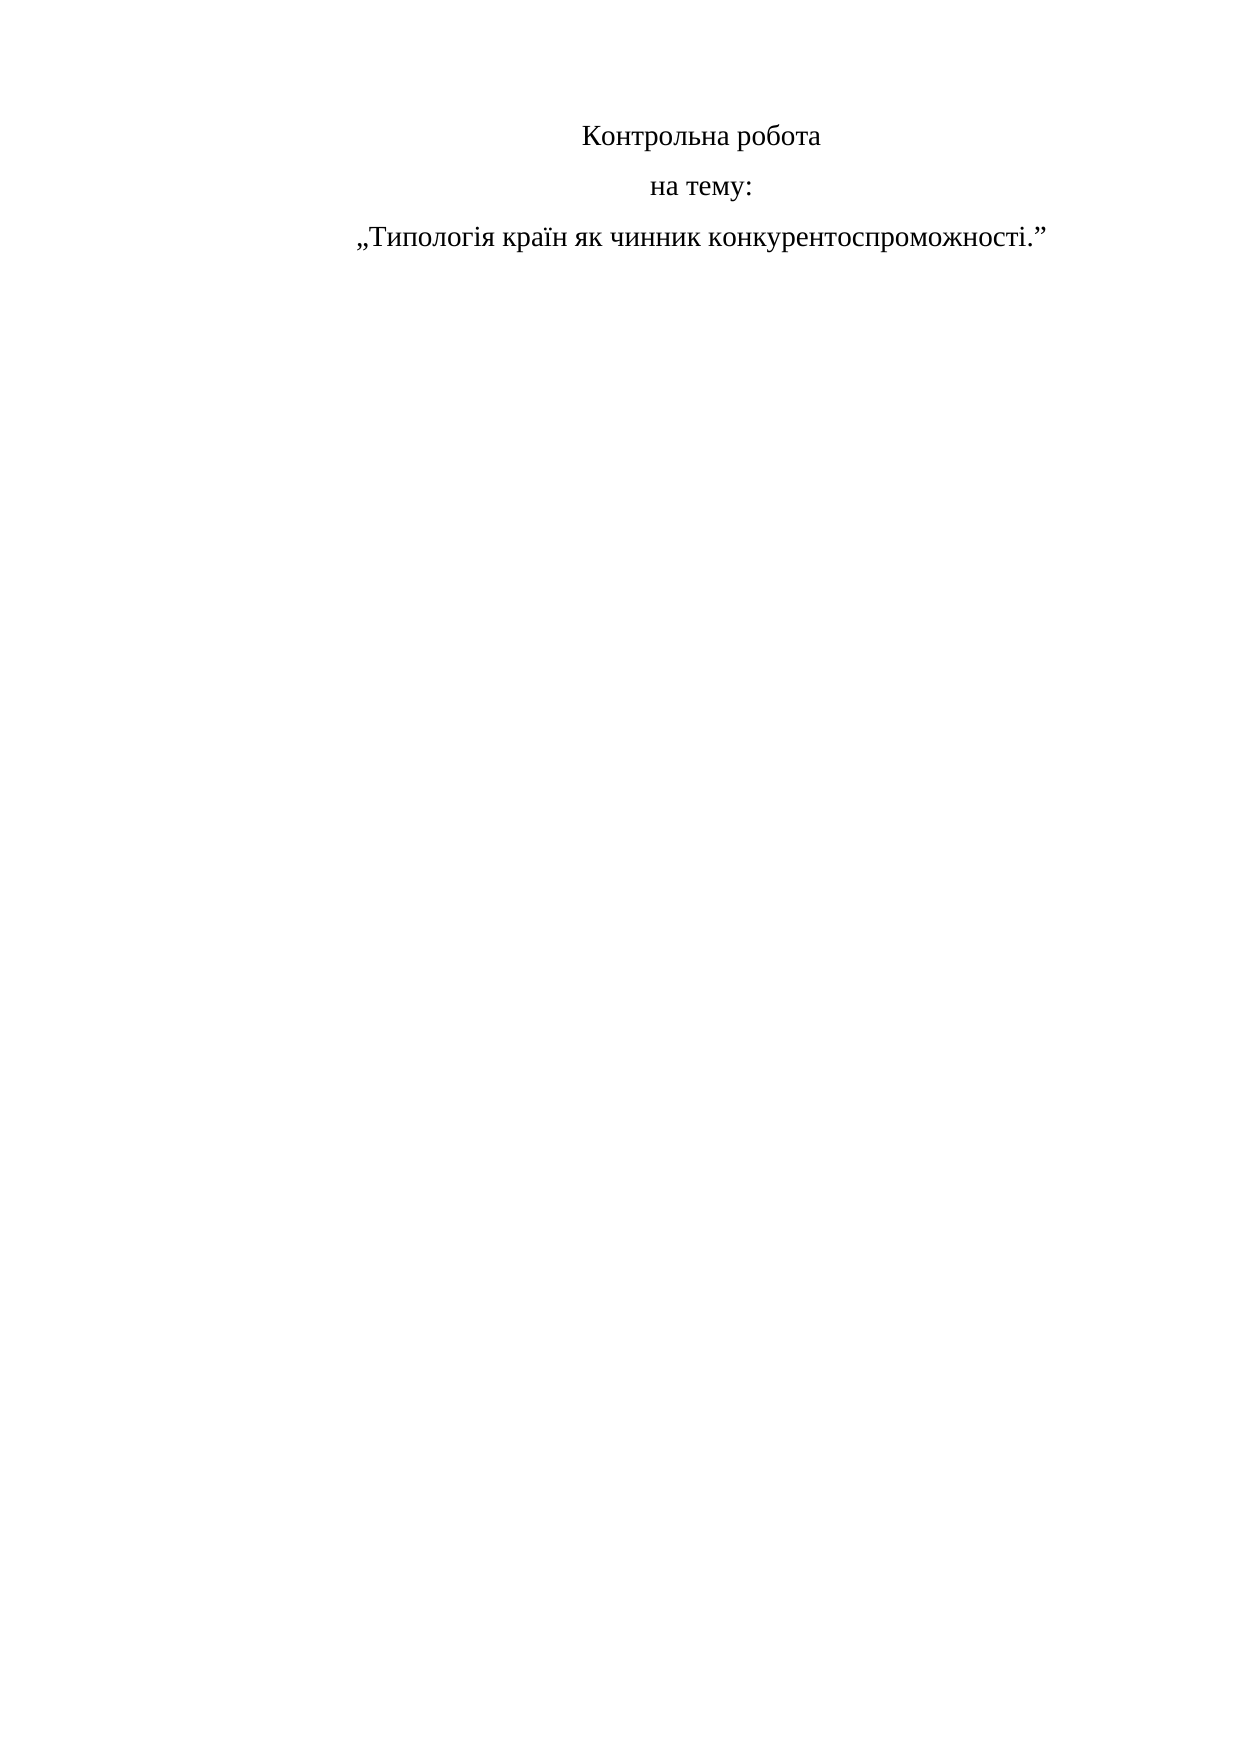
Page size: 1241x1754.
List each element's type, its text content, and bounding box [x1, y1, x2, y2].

text Контрольна робота [177, 118, 1152, 152]
text на тему: [177, 168, 1152, 202]
text „Типологія країн як чинник конкурентоспроможності.” [177, 219, 1152, 252]
